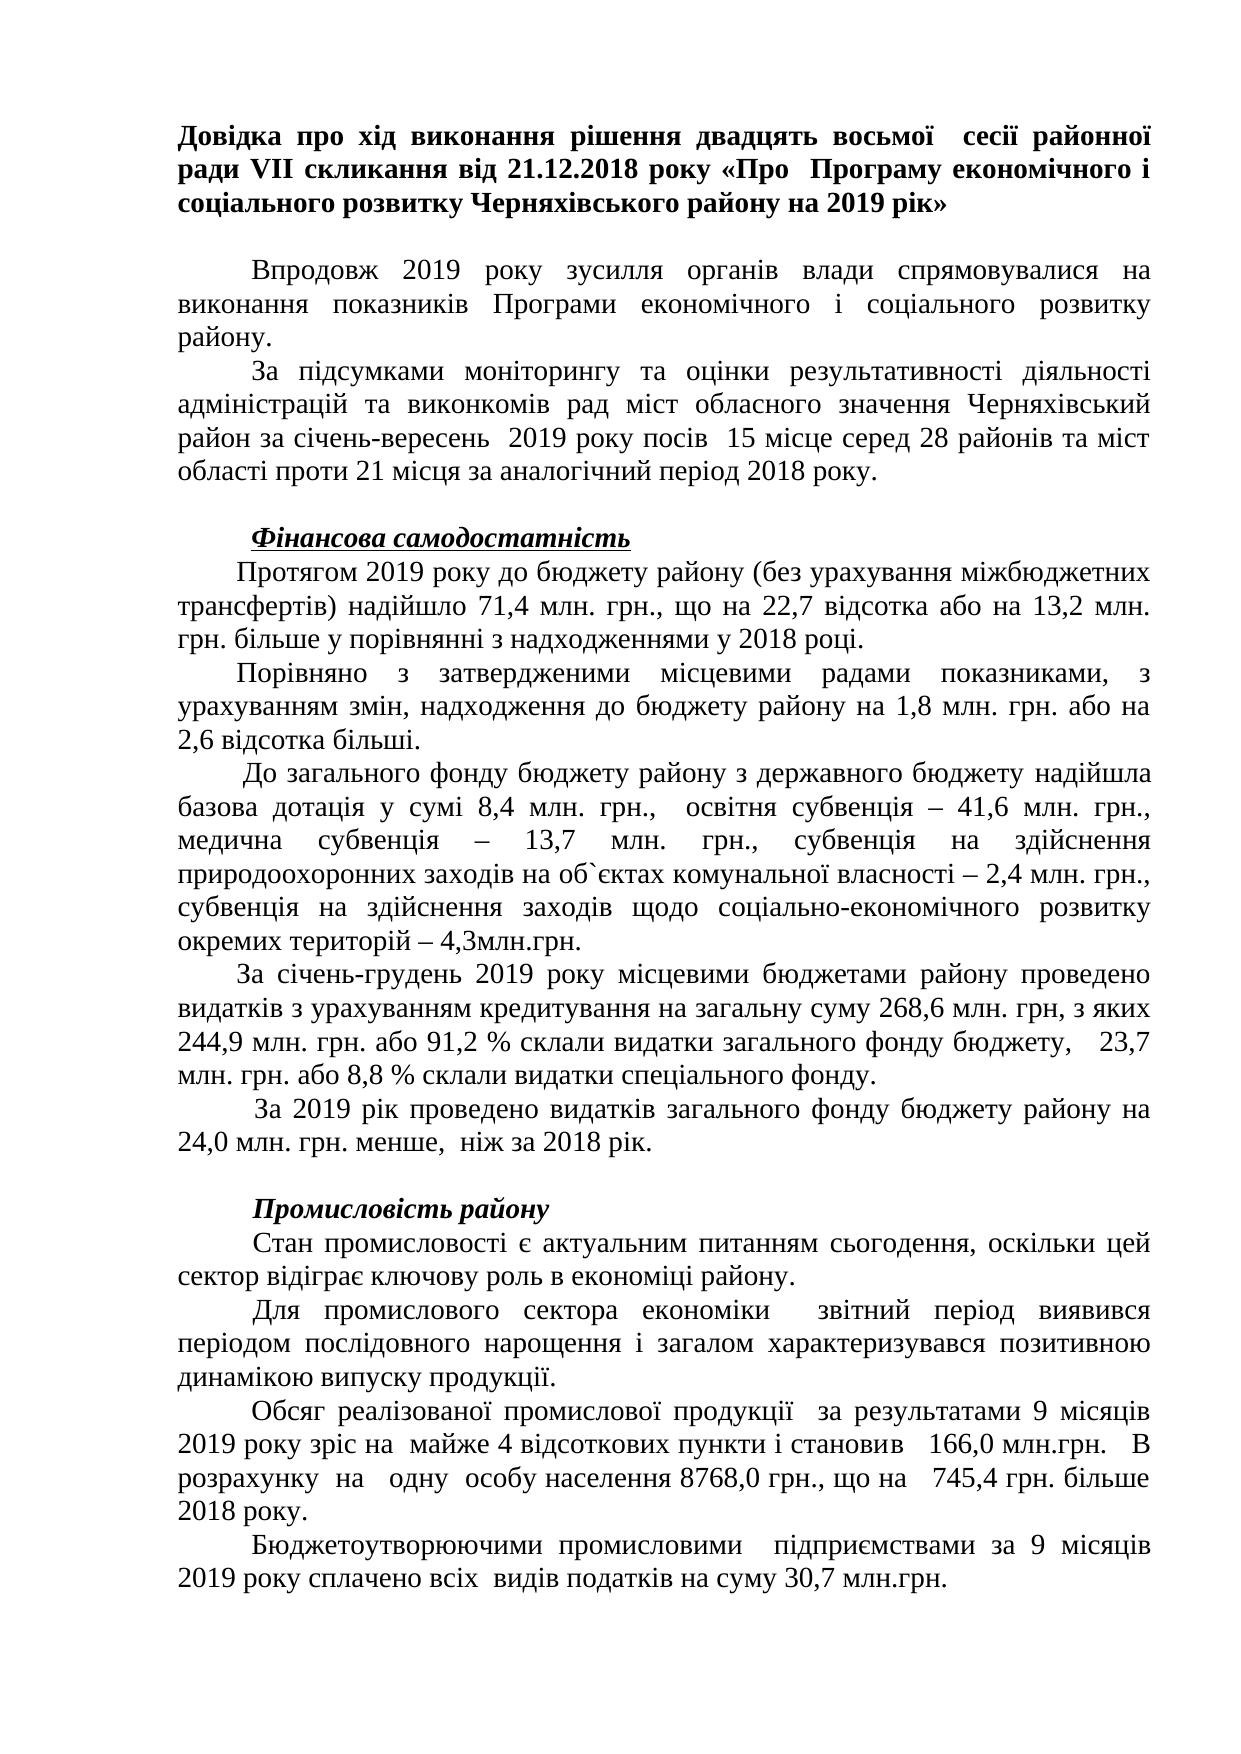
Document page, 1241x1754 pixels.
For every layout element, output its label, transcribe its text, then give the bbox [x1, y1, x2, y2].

text За підсумками моніторингу та оцінки результативності діяльності адміністрацій та виконкомів рад міст обласного значення Черняхівський район за січень-вересень 2019 року посів 15 місце серед 28 районів та міст області проти 21 місця за аналогічний період 2018 року. [177, 353, 1152, 487]
text Промисловість району [177, 1191, 1152, 1225]
text Обсяг реалізованої промислової продукції за результатами 9 місяців 2019 року зріс на майже 4 відсоткових пункти і становив 166,0 млн.грн. В розрахунку на одну особу населення 8768,0 грн., що на 745,4 грн. більше 2018 року. [177, 1393, 1152, 1527]
text До загального фонду бюджету району з державного бюджету надійшла базова дотація у сумі 8,4 млн. грн., освітня субвенція – 41,6 млн. грн., медична субвенція – 13,7 млн. грн., субвенція на здійснення природоохоронних заходів на об`єктах комунальної власності – 2,4 млн. грн., субвенція на здійснення заходів щодо соціально-економічного розвитку окремих територій – 4,3млн.грн. [177, 755, 1152, 957]
text Фінансова самодостатність [177, 521, 1152, 554]
text За січень-грудень 2019 року місцевими бюджетами району проведено видатків з урахуванням кредитування на загальну суму 268,6 млн. грн, з яких 244,9 млн. грн. або 91,2 % склали видатки загального фонду бюджету, 23,7 млн. грн. або 8,8 % склали видатки спеціального фонду. [177, 957, 1152, 1091]
text Впродовж 2019 року зусилля органів влади спрямовувалися на виконання показників Програми економічного і соціального розвитку району. [177, 252, 1152, 353]
text Бюджетоутворюючими промисловими підприємствами за 9 місяців 2019 року сплачено всіх видів податків на суму 30,7 млн.грн. [177, 1527, 1152, 1594]
text За 2019 рік проведено видатків загального фонду бюджету району на 24,0 млн. грн. менше, ніж за 2018 рік. [177, 1091, 1152, 1158]
text Довідка про хід виконання рішення двадцять восьмої сесії районної ради VII скликання від 21.12.2018 року «Про Програму економічного і соціального розвитку Черняхівського району на 2019 рік» [177, 118, 1152, 219]
text Протягом 2019 року до бюджету району (без урахування міжбюджетних трансфертів) надійшло 71,4 млн. грн., що на 22,7 відсотка або на 13,2 млн. грн. більше у порівнянні з надходженнями у 2018 році. [177, 554, 1152, 655]
text Порівняно з затвердженими місцевими радами показниками, з урахуванням змін, надходження до бюджету району на 1,8 млн. грн. або на 2,6 відсотка більші. [177, 655, 1152, 755]
text Для промислового сектора економіки звітний період виявився періодом послідовного нарощення і загалом характеризувався позитивною динамікою випуску продукції. [177, 1292, 1152, 1393]
text Стан промисловості є актуальним питанням сьогодення, оскільки цей сектор відіграє ключову роль в економіці району. [177, 1225, 1152, 1292]
